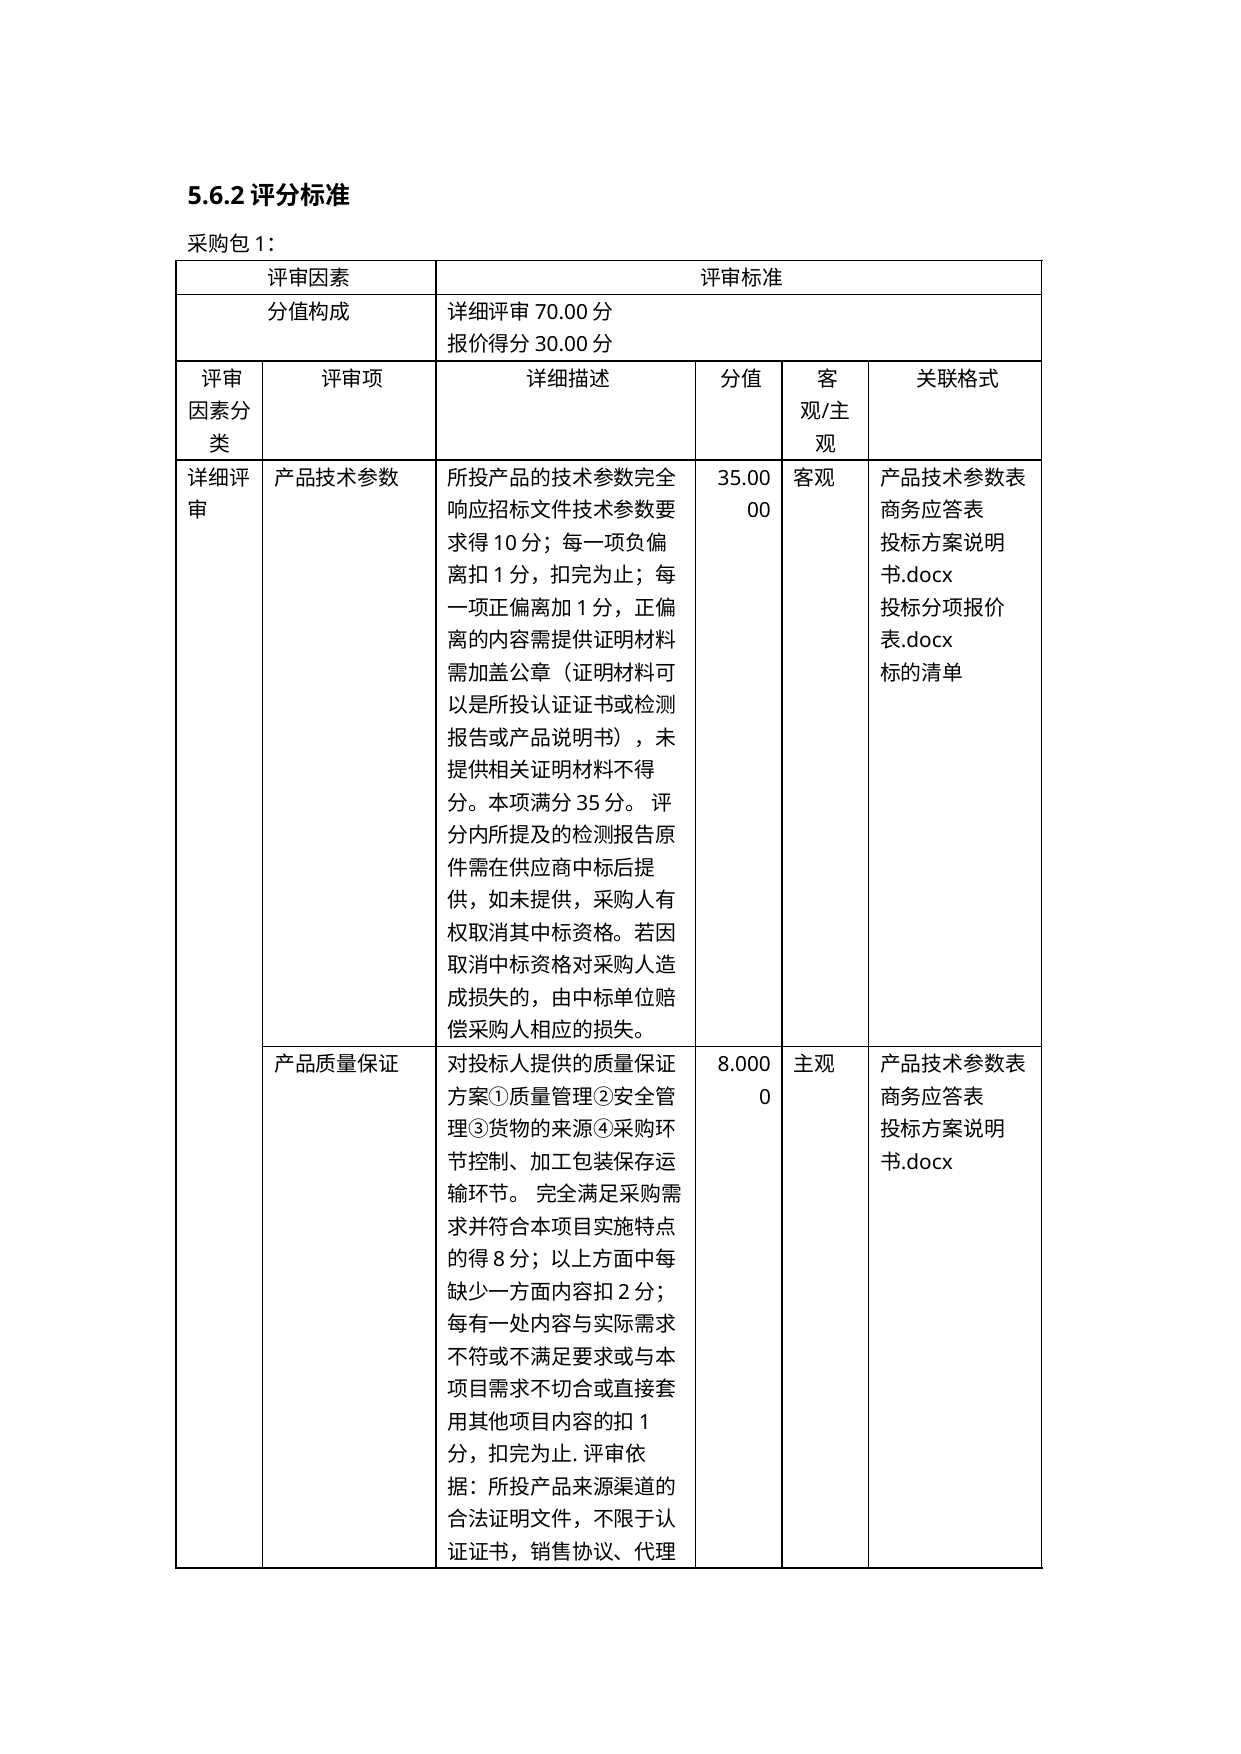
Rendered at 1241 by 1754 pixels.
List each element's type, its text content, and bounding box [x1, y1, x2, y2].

table_cell 所投产品的技术参数完全响应招标文件技术参数要求得10分；每一项负偏离扣1分，扣完为止；每一项正偏离加1分，正偏离的内容需提供证明材料需加盖公章（证明材料可以是所投认证证书或检测报告或产品说明书），未提供相关证明材料不得分。本项满分35分。 评分内所提及的检测报告原件需在供应商中标后提供，如未提供，采购人有权取消其中标资格。若因取消中标资格对采购人造成损失的，由中标单位赔偿采购人相应的损失。 [437, 461, 695, 1046]
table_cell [437, 1047, 695, 1567]
table_cell 8.0000 [696, 1047, 781, 1567]
table_cell 产品质量保证 [263, 1047, 435, 1567]
table_header 评审因素 [177, 261, 435, 293]
table_cell 客观/主观 [783, 362, 868, 459]
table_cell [869, 1047, 1041, 1567]
table_cell 分值构成 [177, 295, 435, 360]
table_cell 主观 [783, 1047, 868, 1567]
table_cell 分值 [696, 362, 781, 459]
table_cell 详细评审 [177, 461, 262, 1567]
table_cell 产品技术参数 [263, 461, 435, 1046]
text 5.6.2评分标准 [187, 162, 1053, 227]
table_cell 客观 [783, 461, 868, 1046]
table_cell 评审因素分类 [177, 362, 262, 459]
table_cell 关联格式 [869, 362, 1041, 459]
table_header 评审标准 [437, 261, 1041, 293]
table_cell 35.0000 [696, 461, 781, 1046]
text 采购包1： [187, 227, 1053, 259]
table_cell 详细评审70.00分 报价得分30.00分 [437, 295, 1041, 360]
table_cell 产品技术参数表 商务应答表 投标方案说明书.docx 投标分项报价表.docx 标的清单 [869, 461, 1041, 1046]
table_cell 评审项 [263, 362, 435, 459]
table_cell 详细描述 [437, 362, 695, 459]
